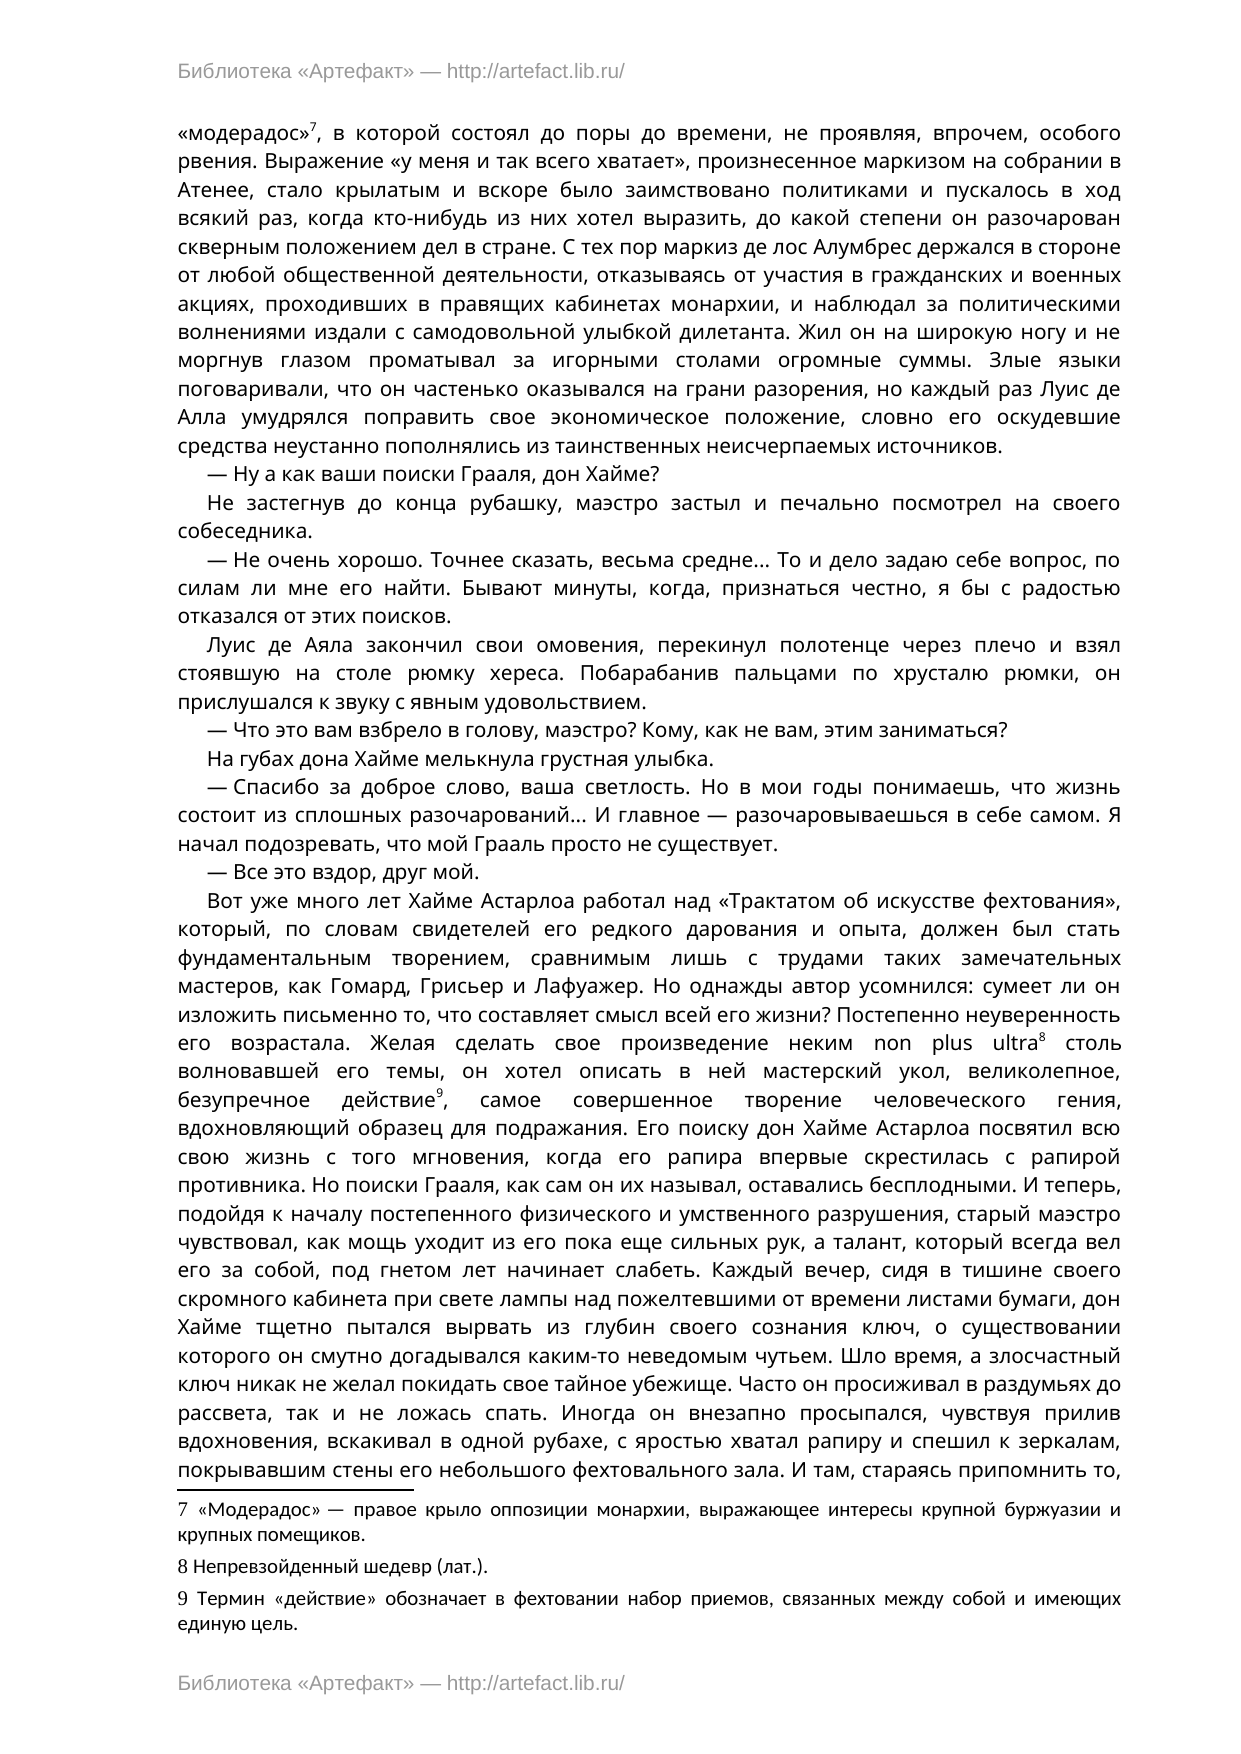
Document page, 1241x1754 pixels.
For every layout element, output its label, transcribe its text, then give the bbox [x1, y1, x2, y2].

text — Спасибо за доброе слово, ваша светлость. Но в мои годы понимаешь, что жизнь состоит из сплошных разочарований... И главное — разочаровываешься в себе самом. Я начал подозревать, что мой Грааль просто не существует. [177, 772, 1122, 857]
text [177, 118, 1122, 459]
text Луис де Аяла закончил свои омовения, перекинул полотенце через плечо и взял стоявшую на столе рюмку хереса. Побарабанив пальцами по хрусталю рюмки, он прислушался к звуку с явным удовольствием. [177, 630, 1122, 715]
text Не застегнув до конца рубашку, маэстро застыл и печально посмотрел на своего собеседника. [177, 488, 1122, 545]
text На губах дона Хайме мелькнула грустная улыбка. [177, 744, 1122, 772]
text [177, 886, 1122, 1483]
text — Все это вздор, друг мой. [177, 857, 1122, 886]
text — Ну а как ваши поиски Грааля, дон Хайме? [177, 459, 1122, 488]
text — Что это вам взбрело в голову, маэстро? Кому, как не вам, этим заниматься? [177, 715, 1122, 744]
text — Не очень хорошо. Точнее сказать, весьма средне... То и дело задаю себе вопрос, по силам ли мне его найти. Бывают минуты, когда, признаться честно, я бы с радостью отказался от этих поисков. [177, 545, 1122, 630]
